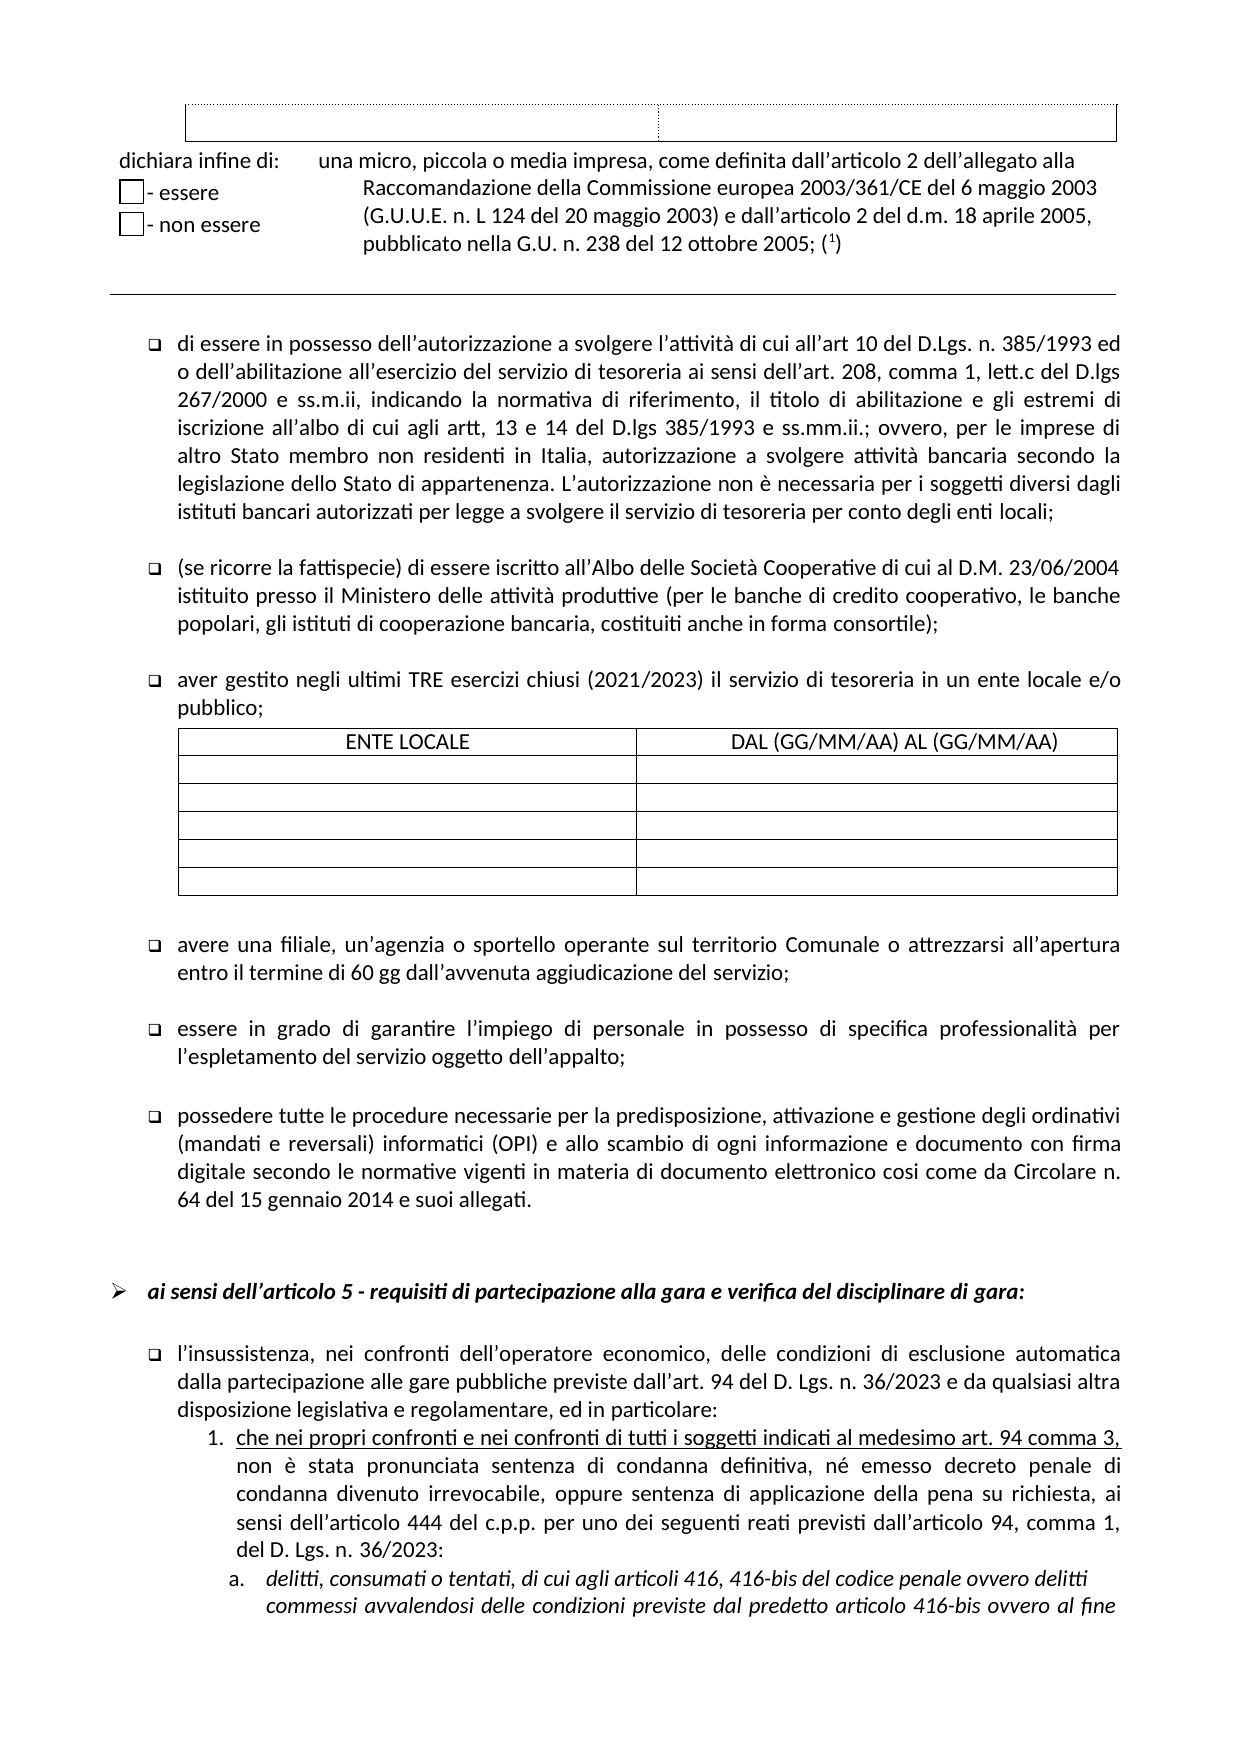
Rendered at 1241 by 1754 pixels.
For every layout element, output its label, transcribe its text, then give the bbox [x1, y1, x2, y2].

table_cell [637, 840, 1117, 867]
table_cell [179, 868, 636, 895]
table_cell [637, 812, 1117, 839]
list aver gestito negli ultimi TRE esercizi chiusi (2021/2023) il servizio di tesoreria in un ente locale e/o pubblico; [147, 665, 1122, 721]
list avere una filiale, un’agenzia o sportello operante sul territorio Comunale o attrezzarsi all’apertura entro il termine di 60 gg dall’avvenuta aggiudicazione del servizio; [147, 930, 1122, 986]
table_cell [179, 756, 636, 783]
table_header dichiara infine di: essere non essere [110, 150, 299, 294]
list essere in grado di garantire l’impiego di personale in possesso di specifica professionalità per l’espletamento del servizio oggetto dell’appalto; [147, 1014, 1122, 1070]
list di essere in possesso dell’autorizzazione a svolgere l’attività di cui all’art 10 del D.Lgs. n. 385/1993 ed o dell’abilitazione all’esercizio del servizio di tesoreria ai sensi dell’art. 208, comma 1, lett.c del D.lgs 267/2000 e ss.m.ii, indicando la normativa di riferimento, il titolo di abilitazione e gli estremi di iscrizione all’albo di cui agli artt, 13 e 14 del D.lgs 385/1993 e ss.mm.ii.; ovvero, per le imprese di altro Stato membro non residenti in Italia, autorizzazione a svolgere attività bancaria secondo la legislazione dello Stato di appartenenza. L’autorizzazione non è necessaria per i soggetti diversi dagli istituti bancari autorizzati per legge a svolgere il servizio di tesoreria per conto degli enti locali; [147, 329, 1123, 525]
table_cell [179, 784, 636, 811]
table_header [186, 104, 658, 141]
table_header ENTE LOCALE [179, 729, 636, 755]
table_header DAL (GG/MM/AA) AL (GG/MM/AA) [637, 729, 1117, 755]
subtitle ai sensi dell’articolo 5 - requisiti di partecipazione alla gara e verifica del disciplinare di gara: [110, 1277, 1163, 1305]
table_cell [179, 840, 636, 867]
list che nei propri confronti e nei confronti di tutti i soggetti indicati al medesimo art. 94 comma 3, non è stata pronunciata sentenza di condanna definitiva, né emesso decreto penale di condanna divenuto irrevocabile, oppure sentenza di applicazione della pena su richiesta, ai sensi dell’articolo 444 del c.p.p. per uno dei seguenti reati previsti dall’articolo 94, comma 1, del D. Lgs. n. 36/2023: [207, 1423, 1122, 1564]
list (se ricorre la fattispecie) di essere iscritto all’Albo delle Società Cooperative di cui al D.M. 23/06/2004 istituito presso il Ministero delle attività produttive (per le banche di credito cooperativo, le banche popolari, gli istituti di cooperazione bancaria, costituiti anche in forma consortile); [147, 553, 1122, 637]
table_cell [637, 868, 1117, 895]
table_cell [179, 812, 636, 839]
table_header una micro, piccola o media impresa, come definita dall’articolo 2 dell’allegato alla Raccomandazione della Commissione europea 2003/361/CE del 6 maggio 2003 (G.U.U.E. n. L 124 del 20 maggio 2003) e dall’articolo 2 del d.m. 18 aprile 2005, pubblicato nella G.U. n. 238 del 12 ottobre 2005; (1) [299, 150, 1116, 294]
table_cell [637, 784, 1117, 811]
list delitti, consumati o tentati, di cui agli articoli 416, 416-bis del codice penale ovvero delitti commessi avvalendosi delle condizioni previste dal predetto articolo 416-bis ovvero al fine [228, 1564, 1123, 1620]
table_cell [637, 756, 1117, 783]
list possedere tutte le procedure necessarie per la predisposizione, attivazione e gestione degli ordinativi (mandati e reversali) informatici (OPI) e allo scambio di ogni informazione e documento con firma digitale secondo le normative vigenti in materia di documento elettronico cosi come da Circolare n. 64 del 15 gennaio 2014 e suoi allegati. [147, 1101, 1123, 1213]
list l’insussistenza, nei confronti dell’operatore economico, delle condizioni di esclusione automatica dalla partecipazione alle gare pubbliche previste dall’art. 94 del D. Lgs. n. 36/2023 e da qualsiasi altra disposizione legislativa e regolamentare, ed in particolare: [147, 1339, 1122, 1423]
table_header [658, 104, 1116, 141]
